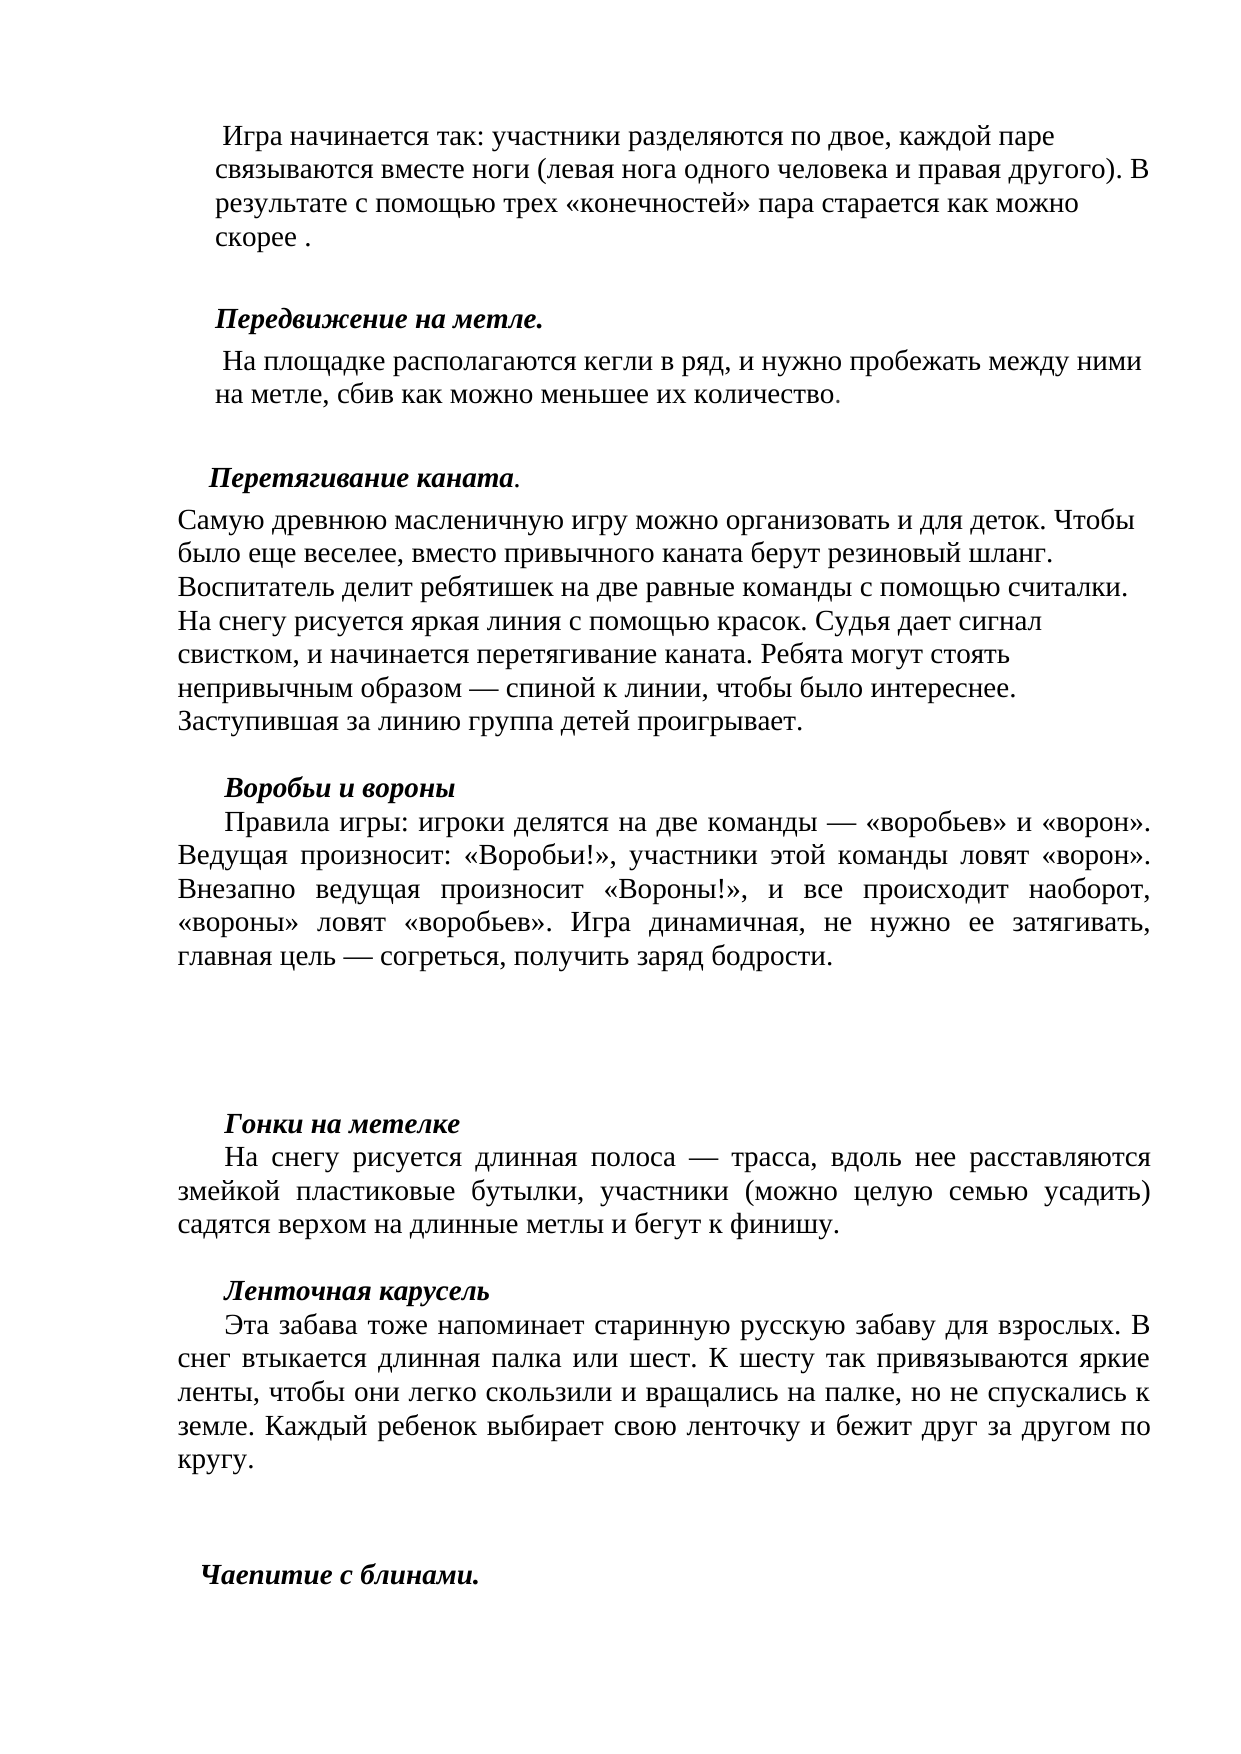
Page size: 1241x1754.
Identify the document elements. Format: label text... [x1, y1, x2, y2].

text На снегу рисуется длинная полоса — трасса, вдоль нее расставляются змейкой пластиковые бутылки, участники (можно целую семью усадить) садятся верхом на длинные метлы и бегут к финишу. [177, 1139, 1152, 1240]
text Правила игры: игроки делятся на две команды — «воробьев» и «ворон». Ведущая произносит: «Воробьи!», участники этой команды ловят «ворон». Внезапно ведущая произносит «Вороны!», и все происходит наоборот, «вороны» ловят «воробьев». Игра динамичная, не нужно ее затягивать, главная цель — согреться, получить заряд бодрости. [177, 804, 1152, 972]
text Гонки на метелке [177, 1106, 1152, 1139]
text Ленточная карусель [177, 1273, 1152, 1307]
text Эта забава тоже напоминает старинную русскую забаву для взрослых. В снег втыкается длинная палка или шест. К шесту так привязываются яркие ленты, чтобы они легко скользили и вращались на палке, но не спускались к земле. Каждый ребенок выбирает свою ленточку и бежит друг за другом по кругу. [177, 1307, 1152, 1475]
text Перетягивание каната. [208, 461, 1152, 494]
text Чаепитие с блинами. [177, 1557, 1152, 1591]
text Игра начинается так: участники разделяются по двое, каждой паре связываются вместе ноги (левая нога одного человека и правая другого). В результате с помощью трех «конечностей» пара старается как можно скорее . [215, 118, 1152, 252]
text Воробьи и вороны [177, 770, 1152, 804]
text Передвижение на метле. [215, 301, 1152, 335]
text Самую древнюю масленичную игру можно организовать и для деток. Чтобы было еще веселее, вместо привычного каната берут резиновый шланг. [177, 502, 1152, 569]
text Воспитатель делит ребятишек на две равные команды с помощью считалки. На снегу рисуется яркая линия с помощью красок. Судья дает сигнал свистком, и начинается перетягивание каната. Ребята могут стоять непривычным образом — спиной к линии, чтобы было интереснее. Заступившая за линию группа детей проигрывает. [177, 569, 1152, 737]
text На площадке располагаются кегли в ряд, и нужно пробежать между ними на метле, сбив как можно меньшее их количество. [215, 343, 1152, 411]
